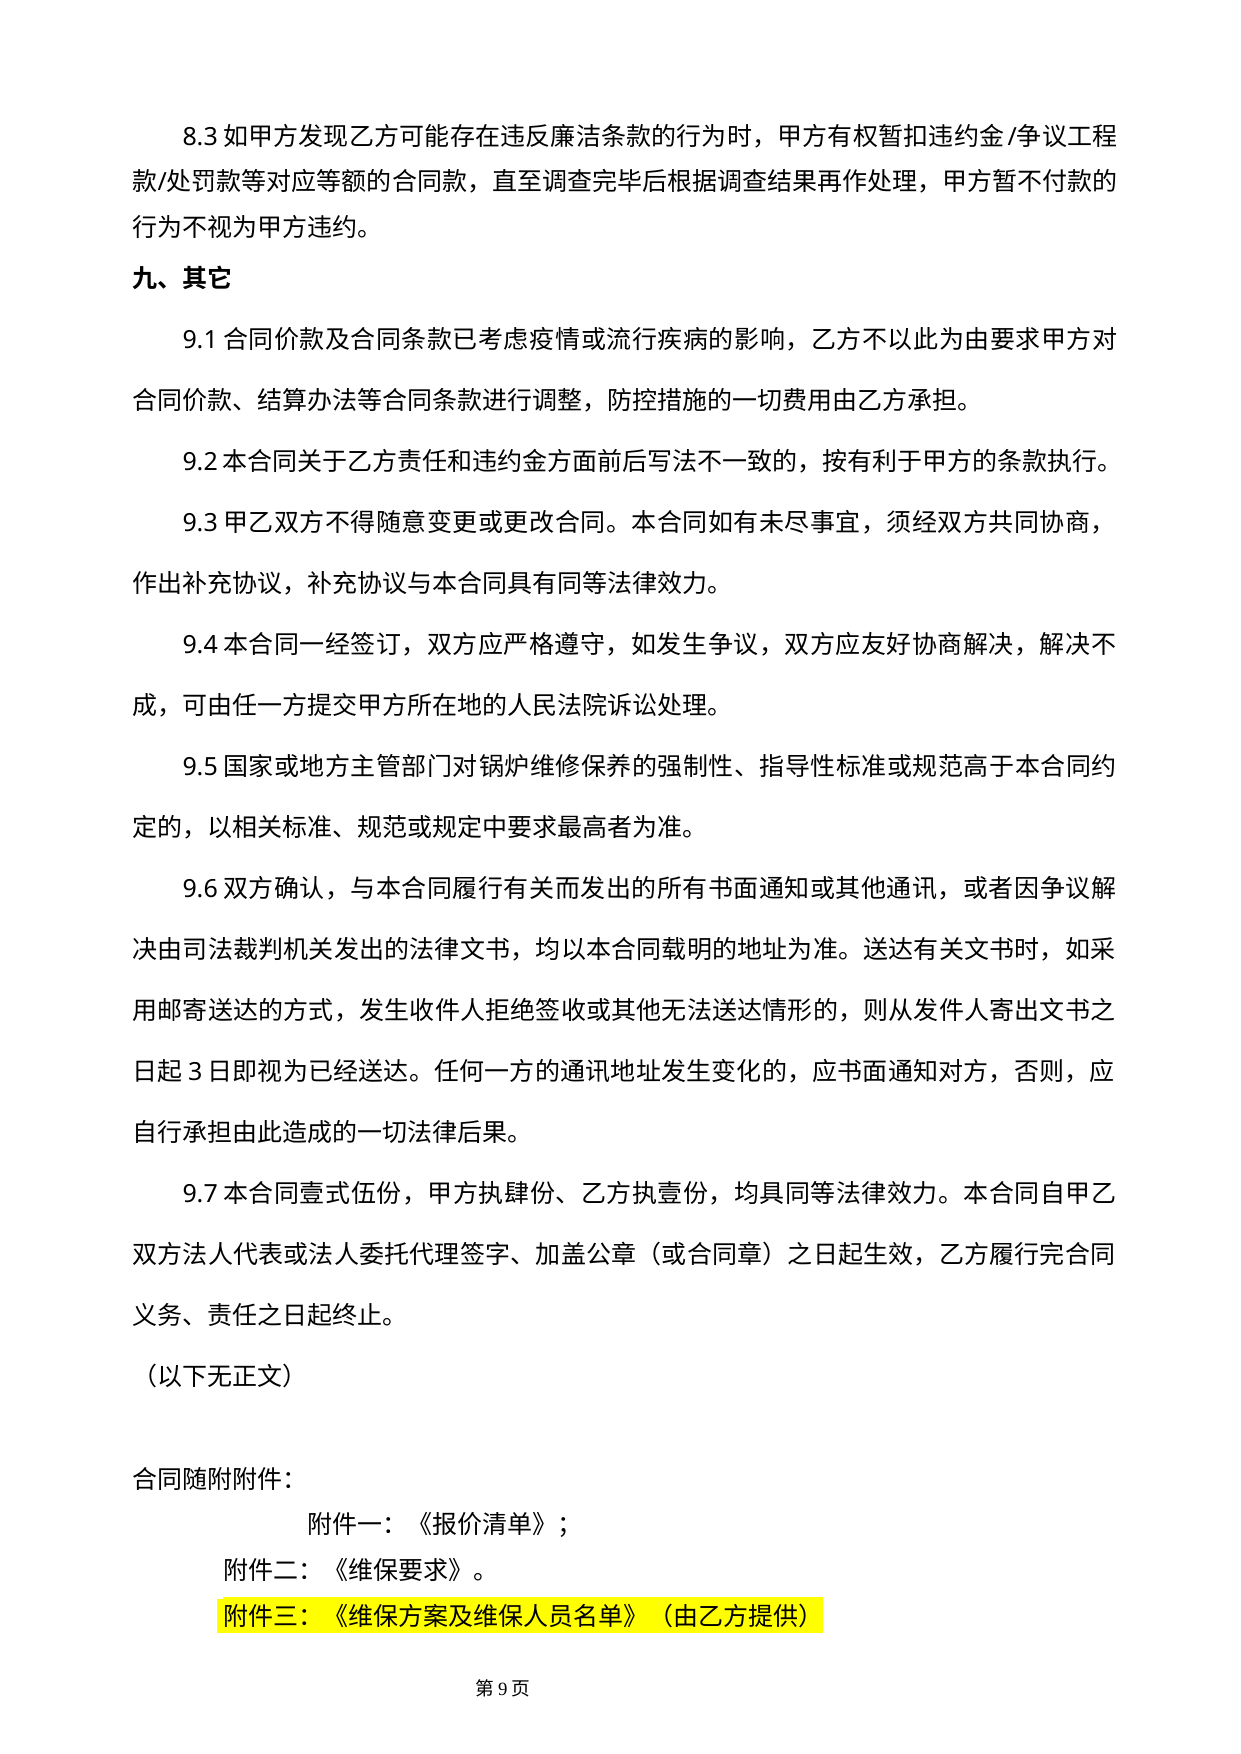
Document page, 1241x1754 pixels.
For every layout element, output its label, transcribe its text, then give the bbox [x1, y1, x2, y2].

list 其它 [132, 246, 1118, 307]
text 9.2本合同关于乙方责任和违约金方面前后写法不一致的，按有利于甲方的条款执行。 [132, 429, 1118, 490]
text 9.3甲乙双方不得随意变更或更改合同。本合同如有未尽事宜，须经双方共同协商，作出补充协议，补充协议与本合同具有同等法律效力。 [132, 490, 1118, 612]
text 合同随附附件： [132, 1451, 1118, 1497]
text （以下无正文） [132, 1344, 1118, 1406]
text 附件三：《维保方案及维保人员名单》（由乙方提供） [132, 1589, 1118, 1635]
text 9.6双方确认，与本合同履行有关而发出的所有书面通知或其他通讯，或者因争议解决由司法裁判机关发出的法律文书，均以本合同载明的地址为准。送达有关文书时，如采用邮寄送达的方式，发生收件人拒绝签收或其他无法送达情形的，则从发件人寄出文书之日起3日即视为已经送达。任何一方的通讯地址发生变化的，应书面通知对方，否则，应自行承担由此造成的一切法律后果。 [132, 856, 1118, 1161]
text 9.5国家或地方主管部门对锅炉维修保养的强制性、指导性标准或规范高于本合同约定的，以相关标准、规范或规定中要求最高者为准。 [132, 734, 1118, 856]
text 9.1合同价款及合同条款已考虑疫情或流行疾病的影响，乙方不以此为由要求甲方对合同价款、结算办法等合同条款进行调整，防控措施的一切费用由乙方承担。 [132, 307, 1118, 429]
text 附件二：《维保要求》。 [132, 1543, 1118, 1589]
text 8.3如甲方发现乙方可能存在违反廉洁条款的行为时，甲方有权暂扣违约金/争议工程款/处罚款等对应等额的合同款，直至调查完毕后根据调查结果再作处理，甲方暂不付款的行为不视为甲方违约。 [132, 108, 1118, 246]
text 附件一：《报价清单》； [132, 1497, 1118, 1543]
text 9.7本合同壹式伍份，甲方执肆份、乙方执壹份，均具同等法律效力。本合同自甲乙双方法人代表或法人委托代理签字、加盖公章（或合同章）之日起生效，乙方履行完合同义务、责任之日起终止。 [132, 1161, 1118, 1344]
text 9.4本合同一经签订，双方应严格遵守，如发生争议，双方应友好协商解决，解决不成，可由任一方提交甲方所在地的人民法院诉讼处理。 [132, 612, 1118, 734]
